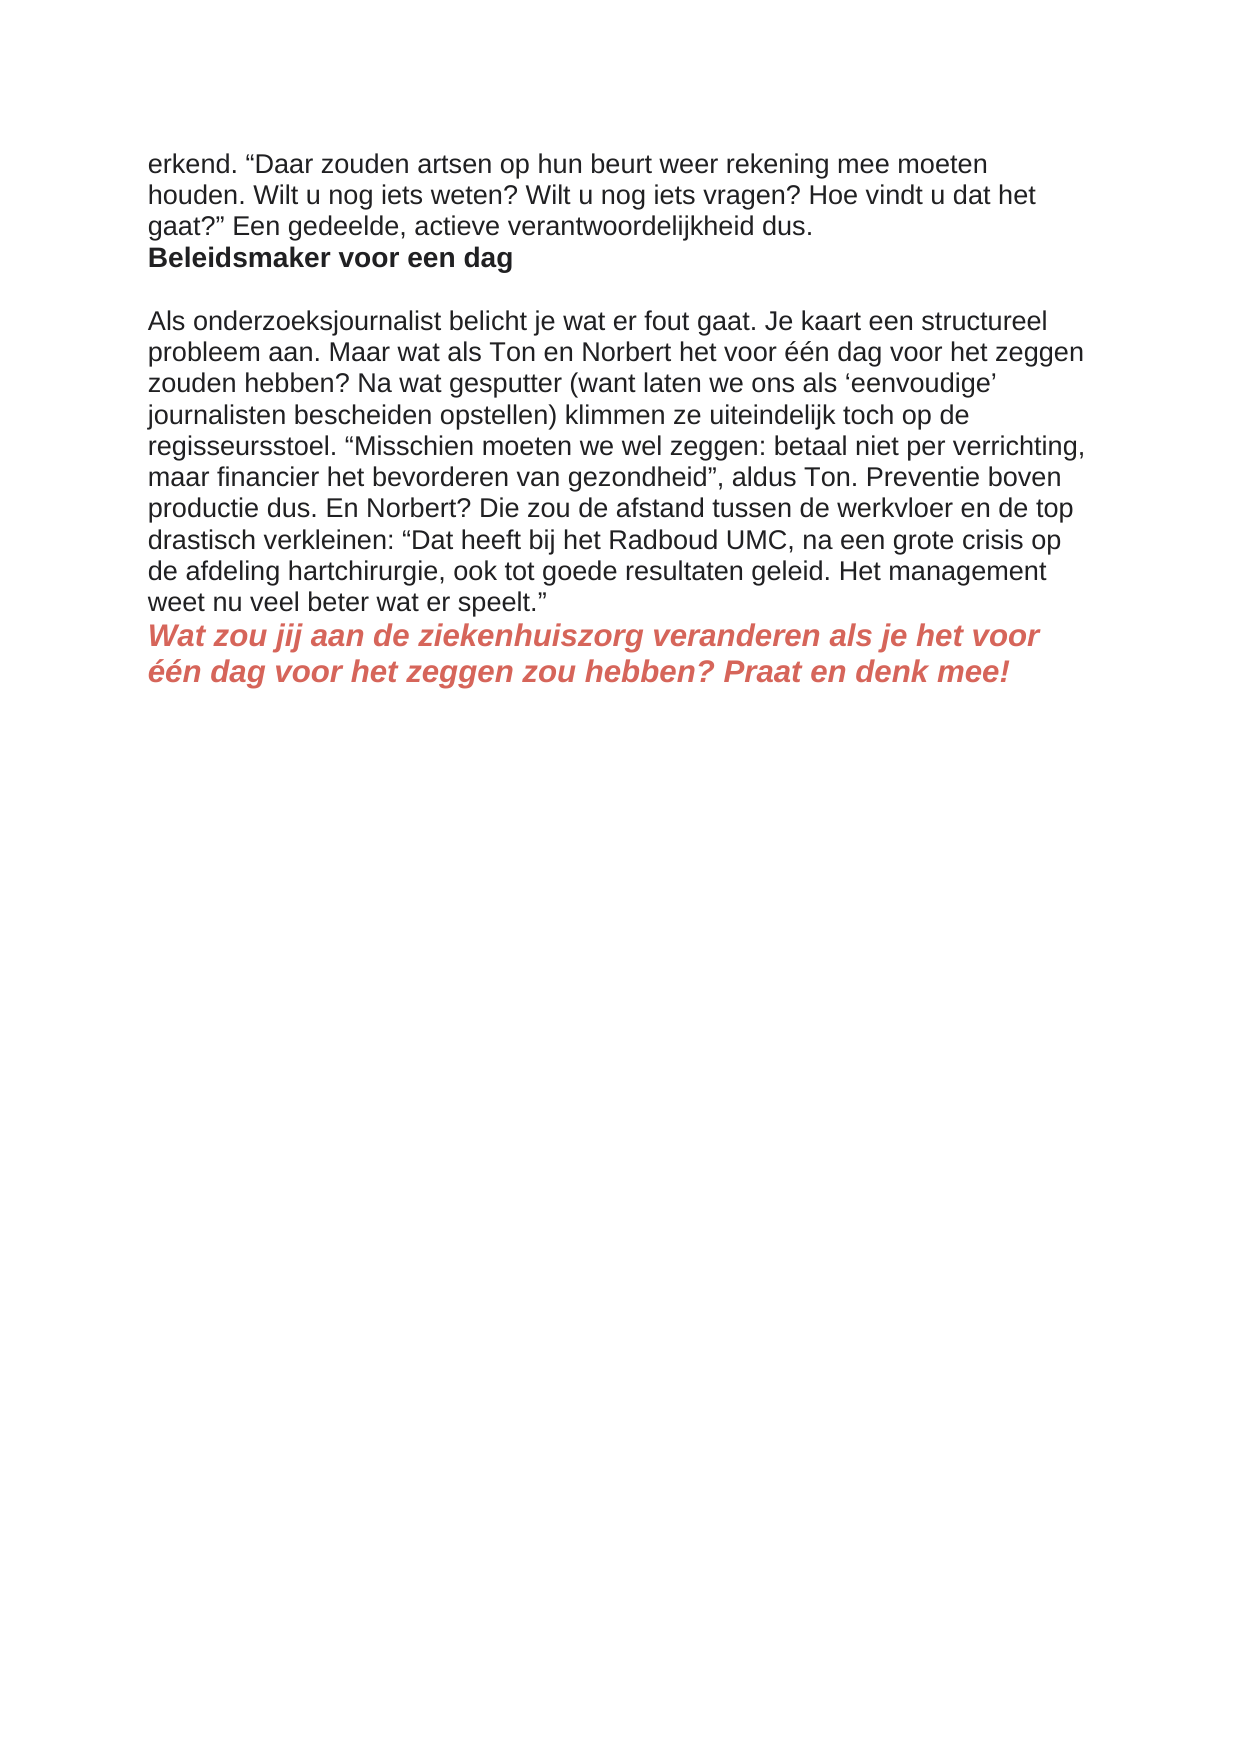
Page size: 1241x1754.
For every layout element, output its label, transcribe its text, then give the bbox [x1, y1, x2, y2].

text Beleidsmaker voor een dag [148, 241, 1093, 274]
text Wat zou jij aan de ziekenhuiszorg veranderen als je het voor één dag voor het zeggen zou hebben? Praat en denk mee! [148, 617, 1093, 689]
text Als onderzoeksjournalist belicht je wat er fout gaat. Je kaart een structureel probleem aan. Maar wat als Ton en Norbert het voor één dag voor het zeggen zouden hebben? Na wat gesputter (want laten we ons als ‘eenvoudige’ journalisten bescheiden opstellen) klimmen ze uiteindelijk toch op de regisseursstoel. “Misschien moeten we wel zeggen: betaal niet per verrichting, maar financier het bevorderen van gezondheid”, aldus Ton. Preventie boven productie dus. En Norbert? Die zou de afstand tussen de werkvloer en de top drastisch verkleinen: “Dat heeft bij het Radboud UMC, na een grote crisis op de afdeling hartchirurgie, ook tot goede resultaten geleid. Het management weet nu veel beter wat er speelt.” [148, 274, 1093, 617]
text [148, 148, 1093, 241]
